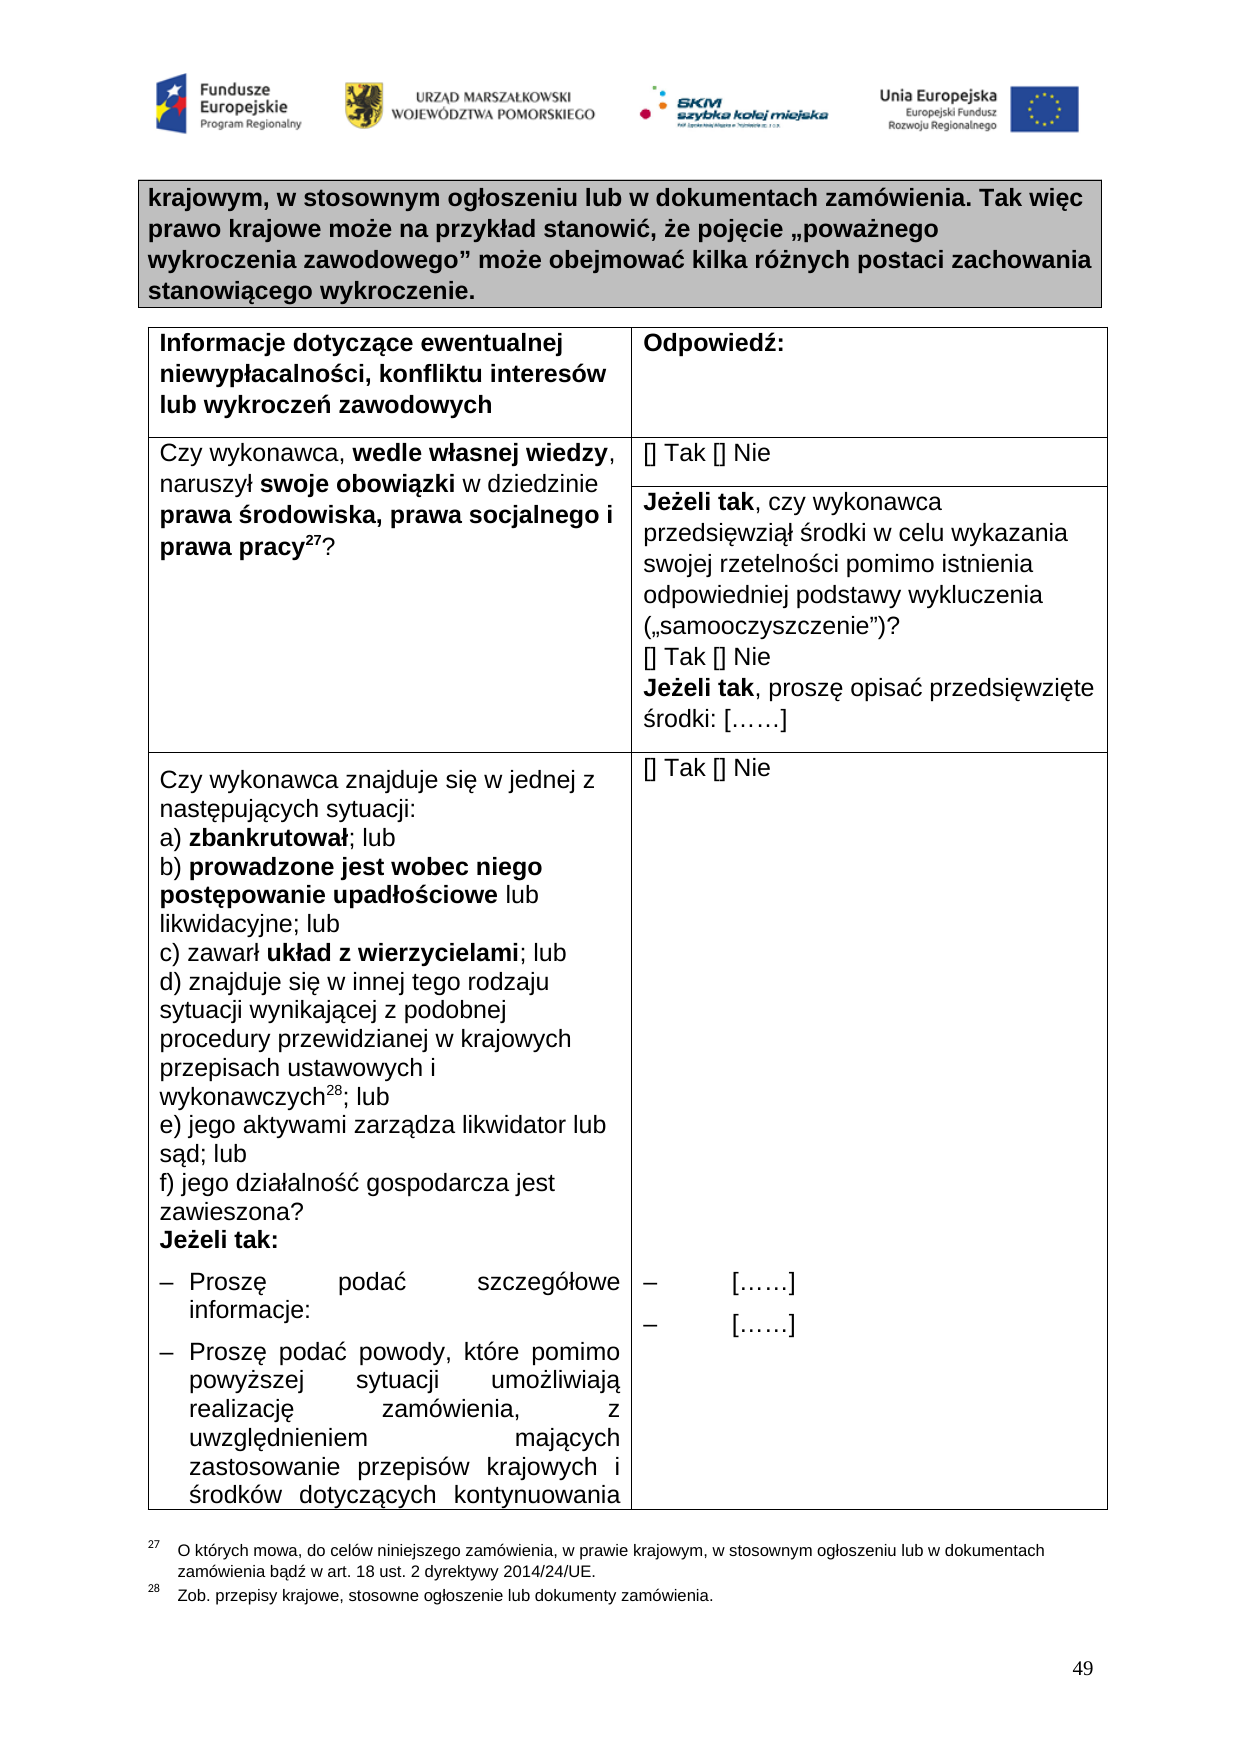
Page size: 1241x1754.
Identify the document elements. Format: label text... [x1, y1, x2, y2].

table_header Informacje dotyczące ewentualnej niewypłacalności, konfliktu interesów lub wykroczeń zawodowych [149, 328, 631, 437]
picture [147, 73, 1093, 148]
table_cell [] Tak [] Nie [632, 438, 1107, 486]
table_header Odpowiedź: [632, 328, 1107, 437]
table_cell Czy wykonawca, wedle własnej wiedzy, naruszył swoje obowiązki w dziedzinie prawa środowiska, prawa socjalnego i prawa pracy? [149, 438, 631, 752]
table_cell Jeżeli tak, czy wykonawca przedsięwziął środki w celu wykazania swojej rzetelności pomimo istnienia odpowiedniej podstawy wykluczenia („samooczyszczenie”)? [] Tak [] Nie Jeżeli tak, proszę opisać przedsięwzięte środki: [……] [632, 487, 1107, 752]
table_cell [] Tak [] Nie [……] [……] (adres internetowy, wydający urząd lub organ, dokładne dane referencyjne dokumentacji): [……][……][……] [632, 753, 1107, 1509]
